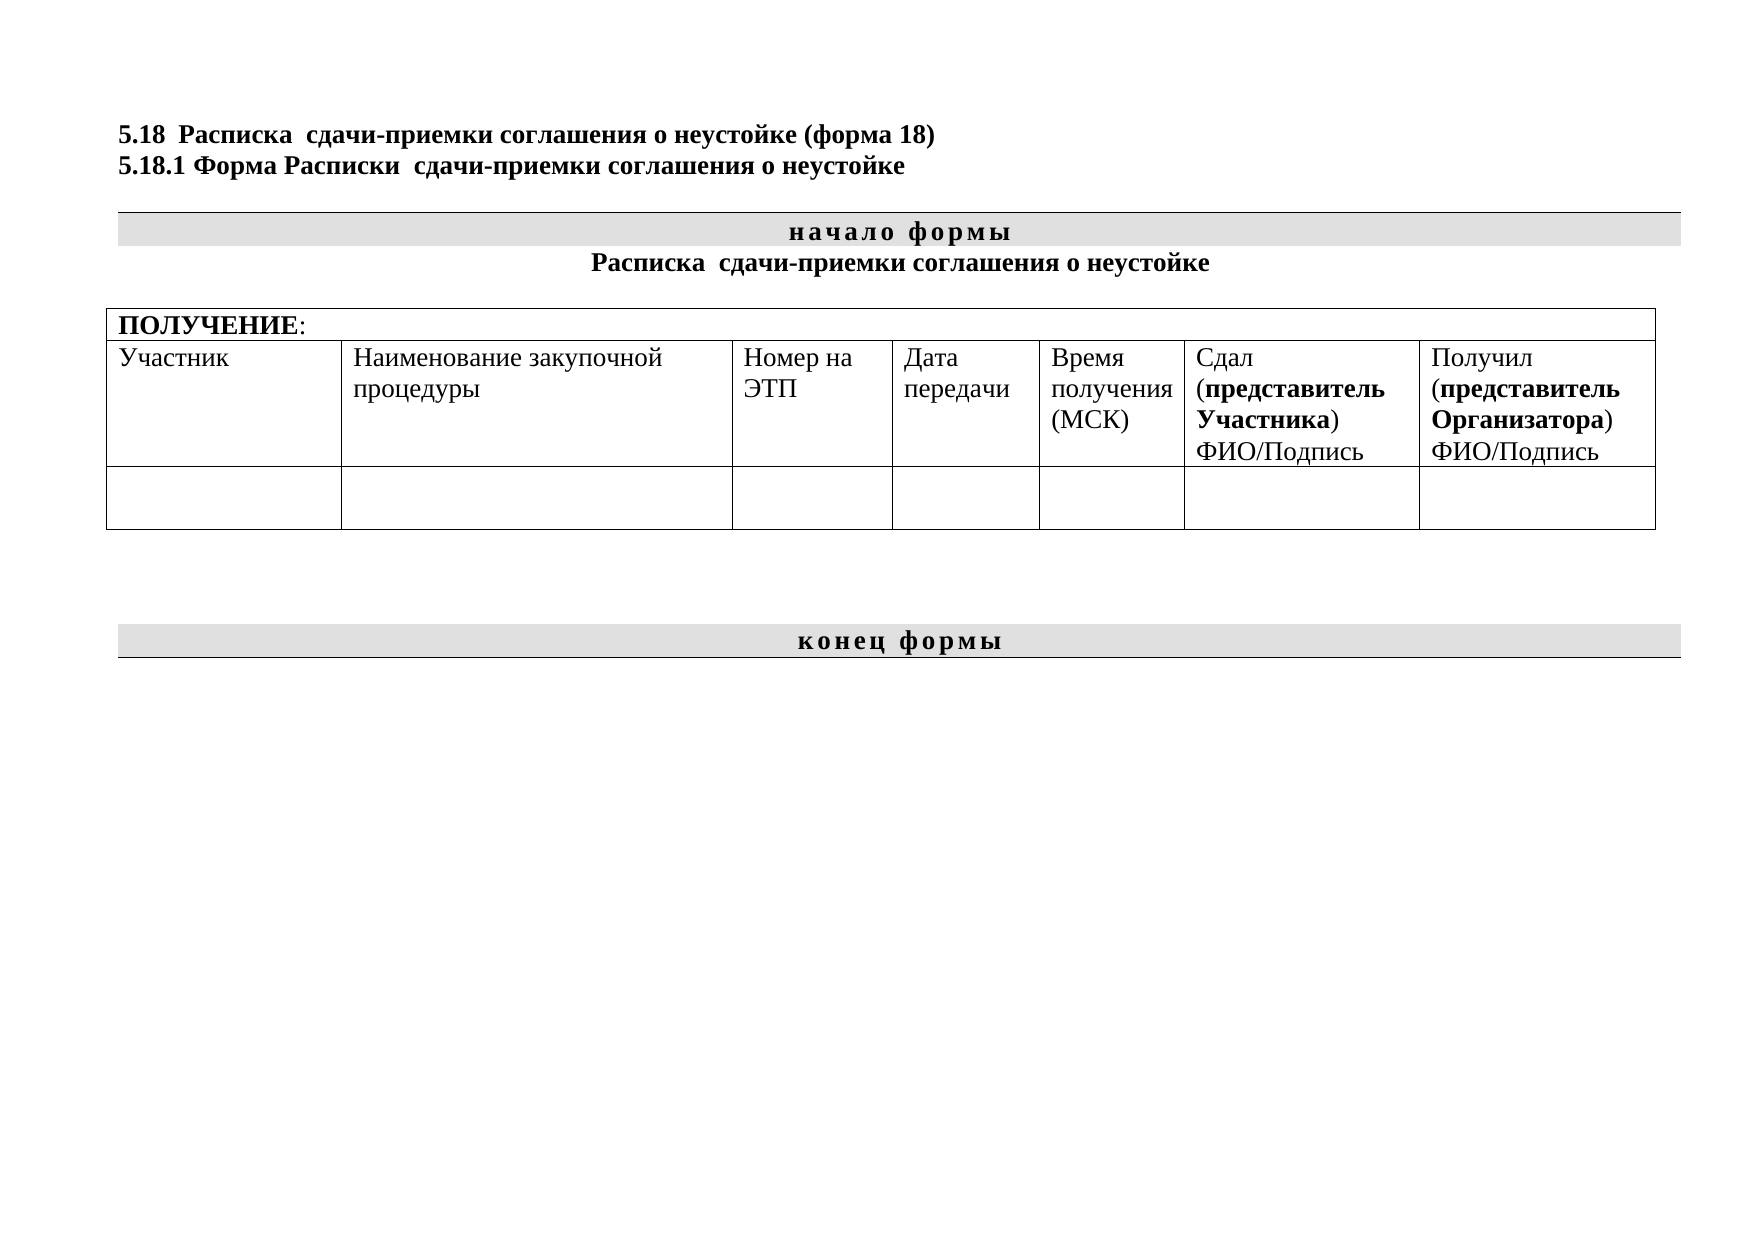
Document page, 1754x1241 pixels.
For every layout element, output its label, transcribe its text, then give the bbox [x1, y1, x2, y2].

table_cell Номер на ЭТП [733, 341, 892, 466]
table_cell Получил (представитель Организатора) ФИО/Подпись [1420, 341, 1655, 466]
table_cell [107, 467, 341, 529]
table_cell Участник [107, 341, 341, 466]
table_cell [342, 467, 732, 529]
table_cell Сдал (представитель Участника) ФИО/Подпись [1185, 341, 1419, 466]
table_header ПОЛУЧЕНИЕ: [107, 309, 1655, 340]
table_cell [733, 467, 892, 529]
table_cell Наименование закупочной процедуры [342, 341, 732, 466]
table_cell [893, 467, 1039, 529]
subtitle Форма Расписки сдачи-приемки соглашения о неустойке [118, 149, 1683, 180]
table_cell Время получения (МСК) [1040, 341, 1184, 466]
subtitle Расписка сдачи-приемки соглашения о неустойке (форма 18) [118, 118, 1683, 149]
text начало формы [118, 213, 1681, 246]
table_cell Дата передачи [893, 341, 1039, 466]
table_cell [1185, 467, 1419, 529]
table_cell [1420, 467, 1655, 529]
table_cell [1040, 467, 1184, 529]
text конец формы [118, 624, 1681, 657]
text Расписка сдачи-приемки соглашения о неустойке [118, 246, 1683, 277]
